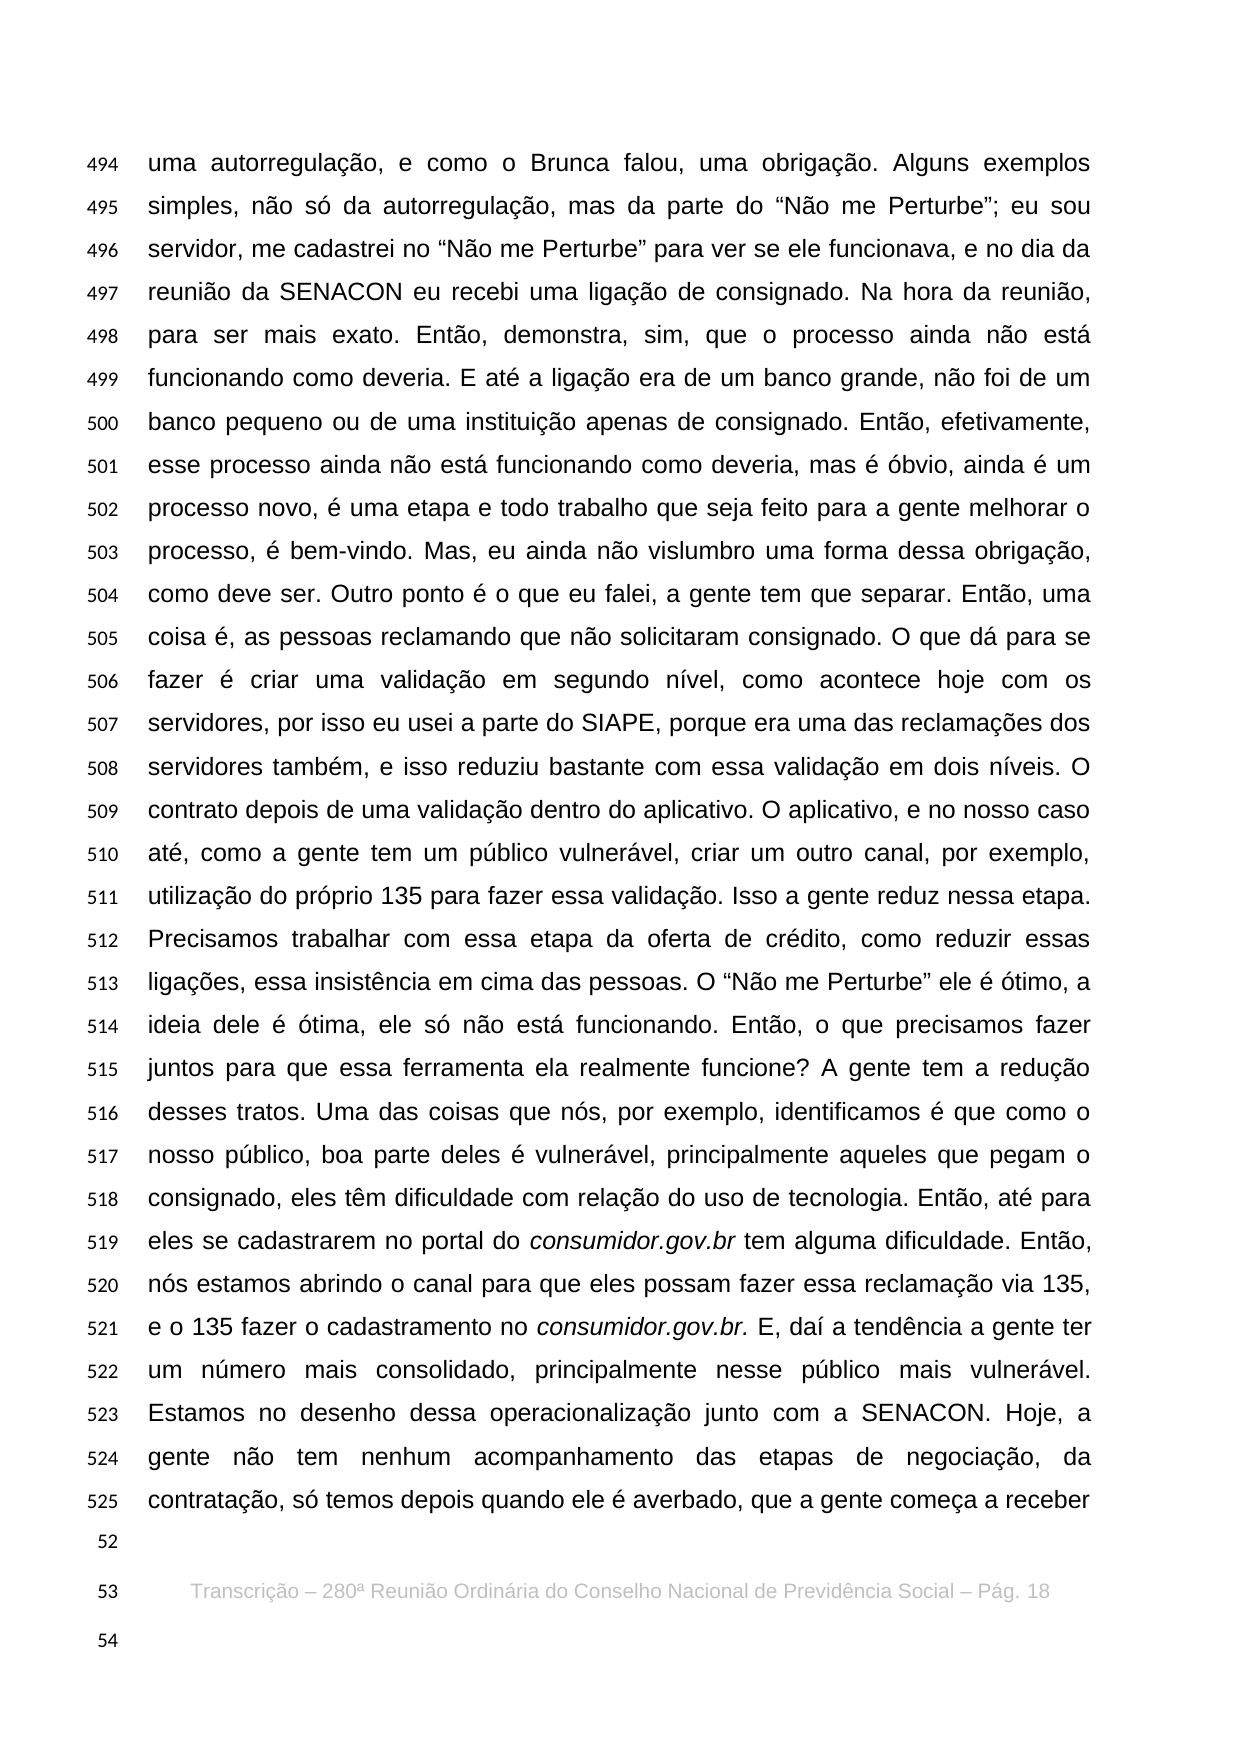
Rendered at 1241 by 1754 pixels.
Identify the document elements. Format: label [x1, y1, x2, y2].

text [148, 148, 1092, 1513]
